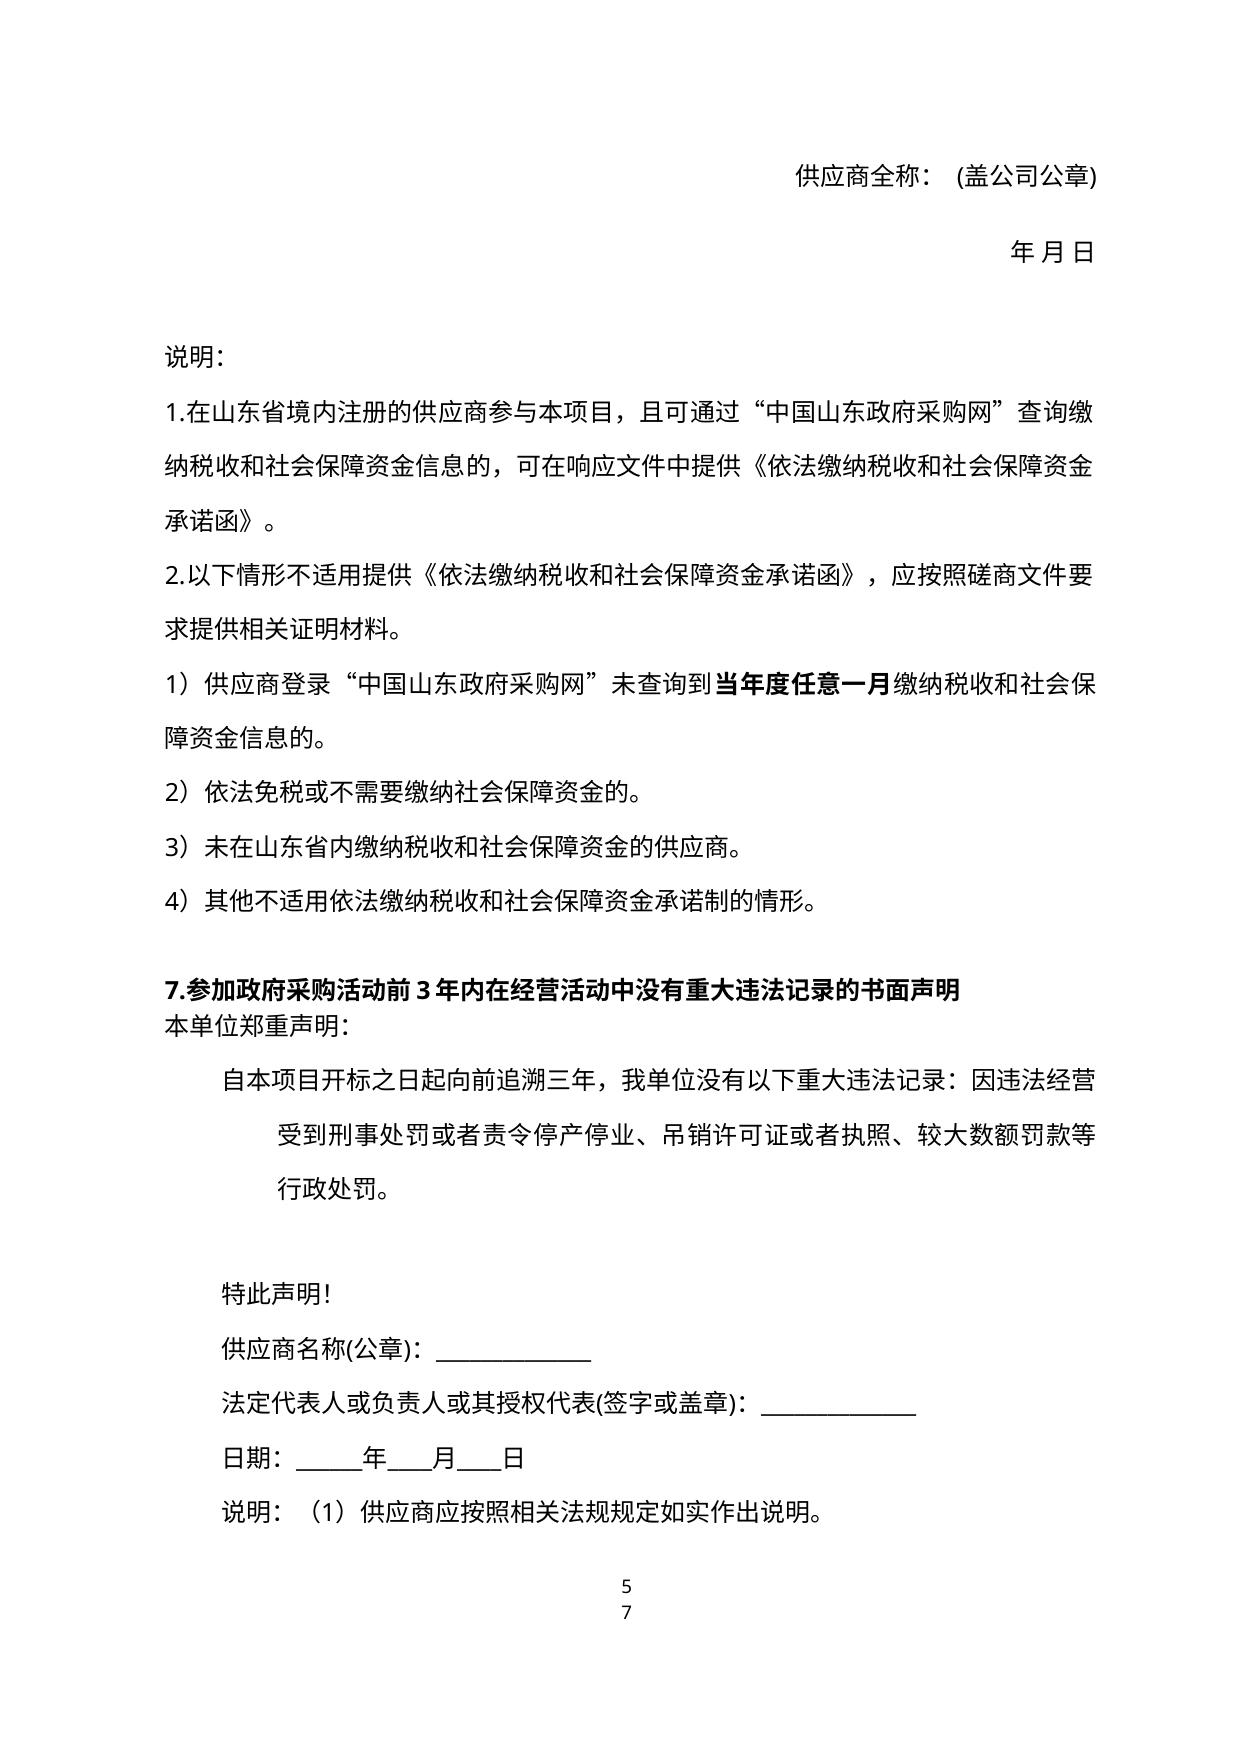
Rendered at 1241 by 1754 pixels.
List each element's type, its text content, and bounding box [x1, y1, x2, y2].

text 3）未在山东省内缴纳税收和社会保障资金的供应商。 [164, 827, 1096, 863]
text 日期：______年____月____日 [221, 1438, 1096, 1474]
text 2）依法免税或不需要缴纳社会保障资金的。 [164, 773, 1096, 809]
text 说明：（1）供应商应按照相关法规规定如实作出说明。 [221, 1492, 1096, 1529]
text 年 月 日 [164, 232, 1096, 269]
text 说明： [164, 338, 1096, 374]
text 1）供应商登录“中国山东政府采购网”未查询到当年度任意一月缴纳税收和社会保障资金信息的。 [164, 664, 1096, 755]
text 本单位郑重声明： [164, 1006, 1096, 1043]
text 4）其他不适用依法缴纳税收和社会保障资金承诺制的情形。 [164, 882, 1096, 918]
text 2.以下情形不适用提供《依法缴纳税收和社会保障资金承诺函》，应按照磋商文件要求提供相关证明材料。 [164, 555, 1096, 646]
text 供应商名称(公章)：______________ [221, 1329, 1096, 1366]
text 7.参加政府采购活动前3年内在经营活动中没有重大违法记录的书面声明 [164, 970, 1096, 1006]
text 自本项目开标之日起向前追溯三年，我单位没有以下重大违法记录：因违法经营受到刑事处罚或者责令停产停业、吊销许可证或者执照、较大数额罚款等行政处罚。 [221, 1061, 1096, 1206]
text 法定代表人或负责人或其授权代表(签字或盖章)：______________ [221, 1384, 1096, 1420]
text 1.在山东省境内注册的供应商参与本项目，且可通过“中国山东政府采购网”查询缴纳税收和社会保障资金信息的，可在响应文件中提供《依法缴纳税收和社会保障资金承诺函》。 [164, 392, 1096, 537]
text 供应商全称： (盖公司公章) [164, 156, 1096, 192]
text 特此声明！ [221, 1275, 1096, 1311]
